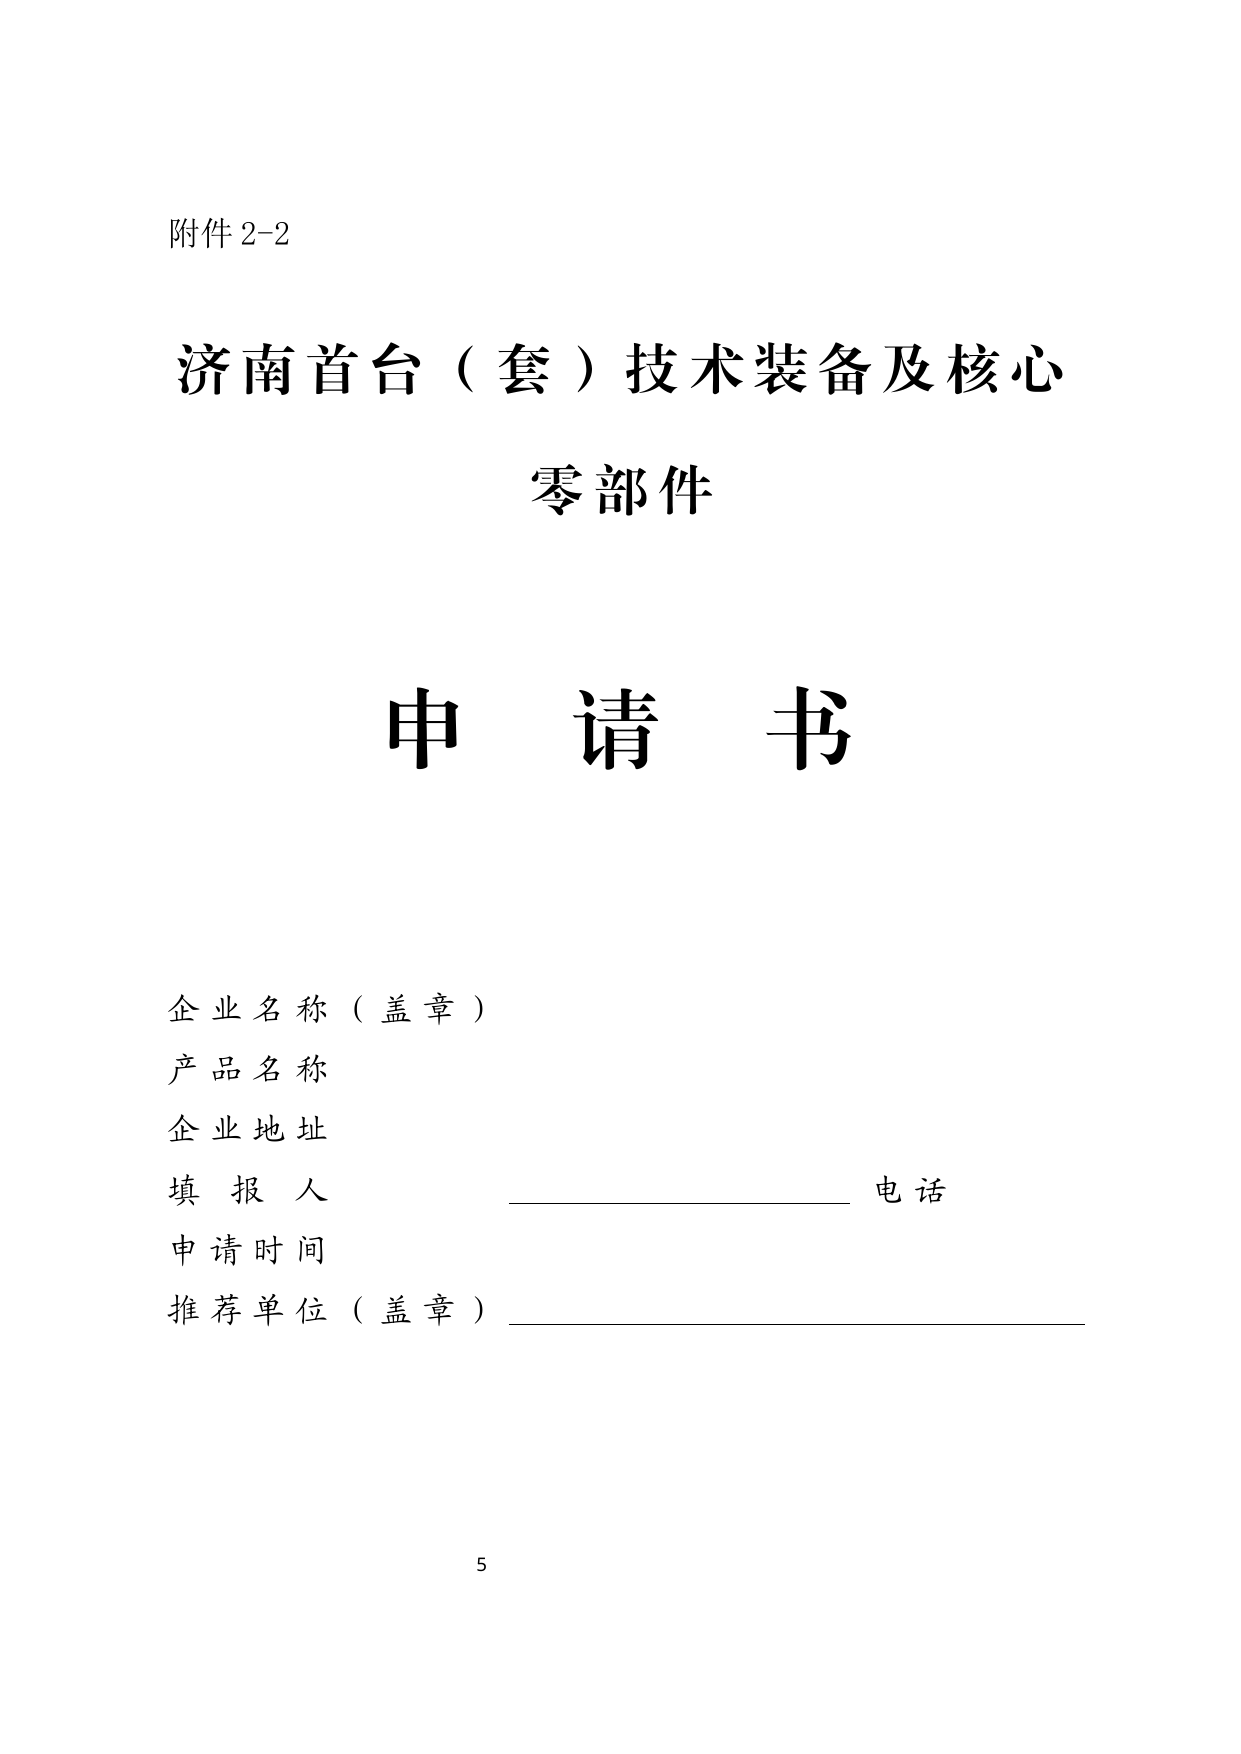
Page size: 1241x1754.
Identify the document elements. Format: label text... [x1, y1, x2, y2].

text 推荐单位（盖章） [167, 1278, 1085, 1338]
text 企业地址 [167, 1097, 1085, 1157]
text 申 请 书 [167, 675, 1085, 796]
text 申请时间 [167, 1218, 1085, 1278]
text 填 报 人 电话 [167, 1157, 1085, 1218]
text 产品名称 [167, 1037, 1085, 1097]
text 济南首台（套）技术装备及核心零部件 [167, 313, 1085, 554]
text 企业名称（盖章） [167, 977, 1085, 1037]
text 附件2-2 [167, 201, 1085, 257]
